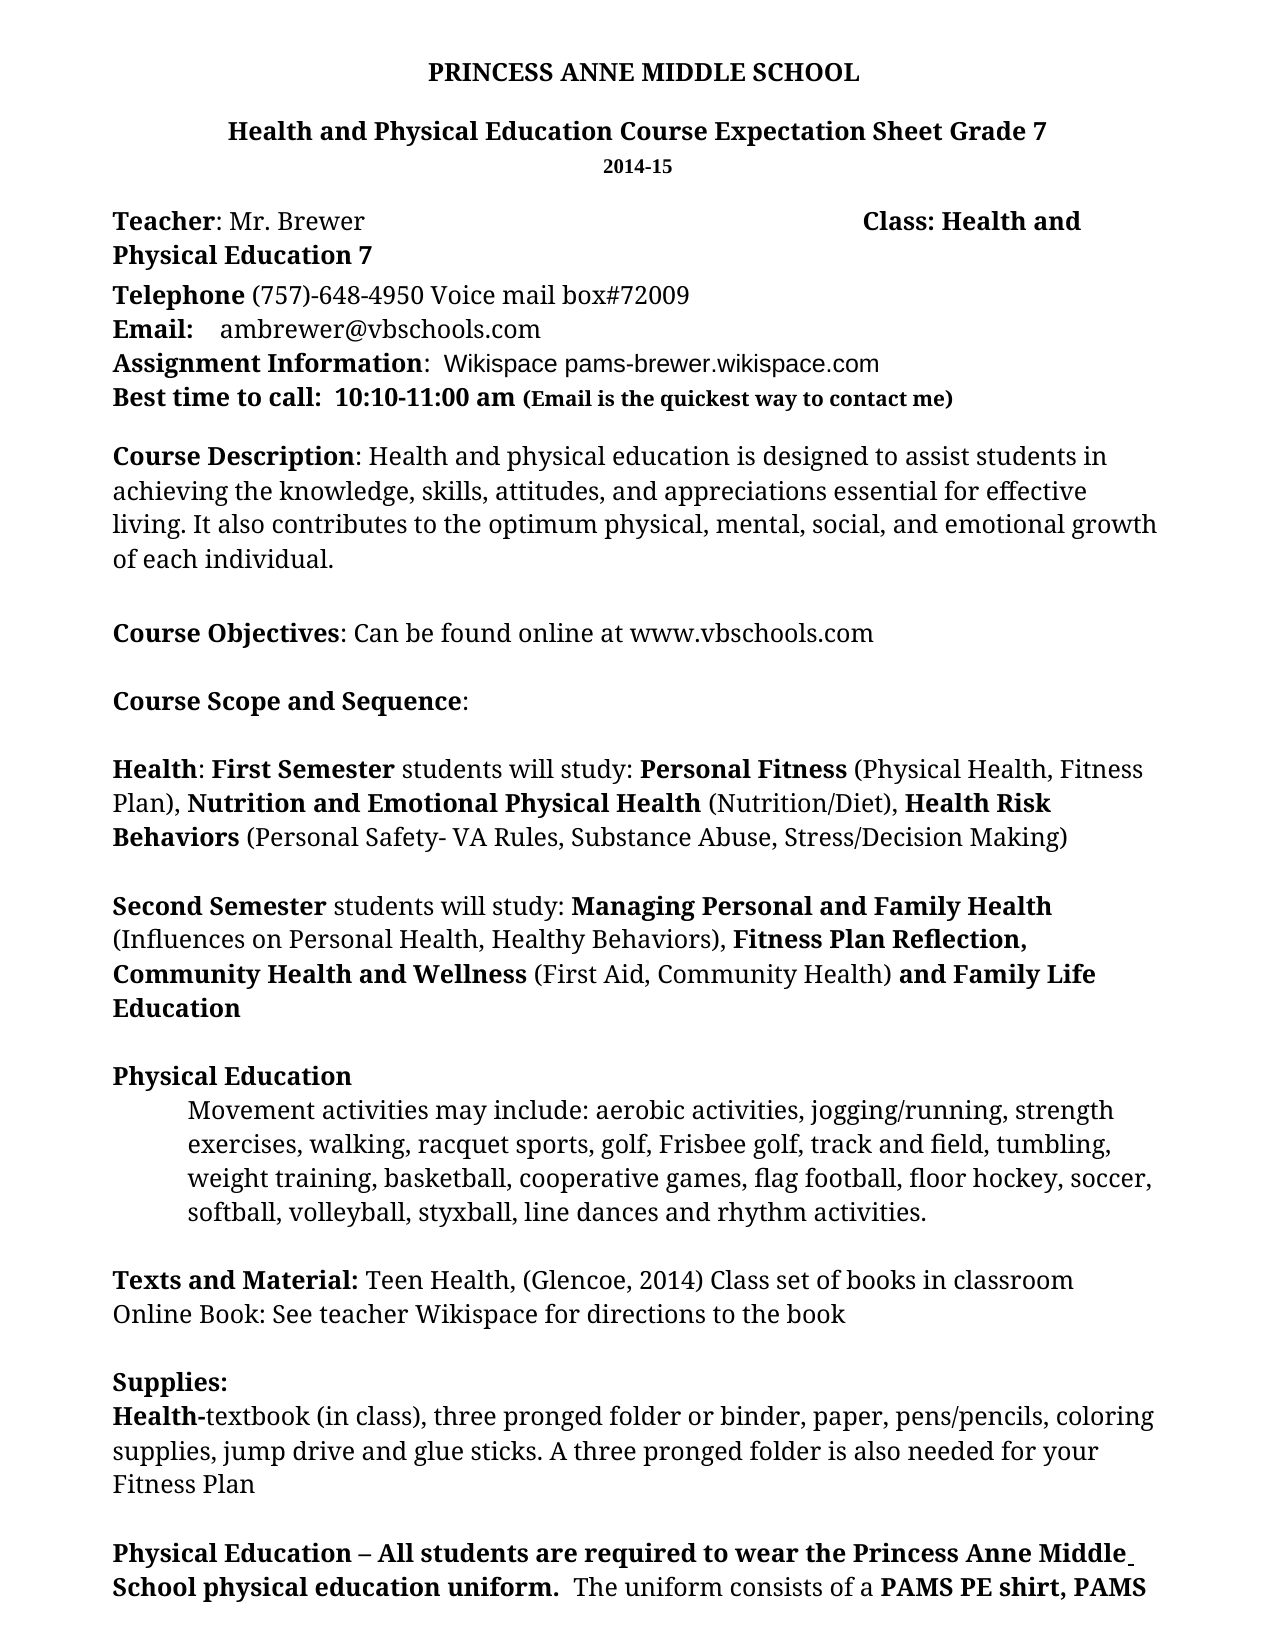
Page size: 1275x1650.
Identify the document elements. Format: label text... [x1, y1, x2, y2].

subtitle Health and Physical Education Course Expectation Sheet Grade 7 [112, 114, 1162, 148]
text Assignment Information: Wikispace pams-brewer.wikispace.com [112, 346, 1162, 380]
text 2014-15 [112, 154, 1162, 178]
text Movement activities may include: aerobic activities, jogging/running, strength exercises, walking, racquet sports, golf, Frisbee golf, track and field, tumbling, weight training, basketball, cooperative games, flag football, floor hockey, soccer, softball, volleyball, styxball, line dances and rhythm activities. [187, 1092, 1162, 1229]
subtitle Teacher: Mr. Brewer Class: Health and Physical Education 7 [112, 203, 1162, 272]
text Course Objectives: Can be found online at www.vbschools.com [112, 616, 1162, 650]
text Best time to call: 10:10-11:00 am (Email is the quickest way to contact me) [112, 380, 1162, 414]
subtitle Course Scope and Sequence: [112, 684, 1162, 718]
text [112, 1535, 1162, 1603]
text Email: ambrewer@vbschools.com [112, 312, 1162, 346]
text Texts and Material: Teen Health, (Glencoe, 2014) Class set of books in classroom [112, 1263, 1162, 1297]
subtitle Course Description: Health and physical education is designed to assist students in achieving the knowledge, skills, attitudes, and appreciations essential for effective living. It also contributes to the optimum physical, mental, social, and emotional growth of each individual. [112, 439, 1162, 575]
subtitle Health: First Semester students will study: Personal Fitness (Physical Health, Fitness Plan), Nutrition and Emotional Physical Health (Nutrition/Diet), Health Risk Behaviors (Personal Safety- VA Rules, Substance Abuse, Stress/Decision Making) [112, 752, 1162, 854]
subtitle PRINCESS ANNE MIDDLE SCHOOL [112, 55, 1162, 89]
text Telephone (757)-648-4950 Voice mail box#72009 [112, 278, 1162, 312]
text Physical Education [112, 1058, 1162, 1092]
text Health-textbook (in class), three pronged folder or binder, paper, pens/pencils, coloring supplies, jump drive and glue sticks. A three pronged folder is also needed for your Fitness Plan [112, 1399, 1162, 1501]
text Supplies: [112, 1365, 1162, 1399]
subtitle Second Semester students will study: Managing Personal and Family Health (Influences on Personal Health, Healthy Behaviors), Fitness Plan Reflection, Community Health and Wellness (First Aid, Community Health) and Family Life Education [112, 888, 1162, 1024]
text Online Book: See teacher Wikispace for directions to the book [112, 1297, 1162, 1331]
